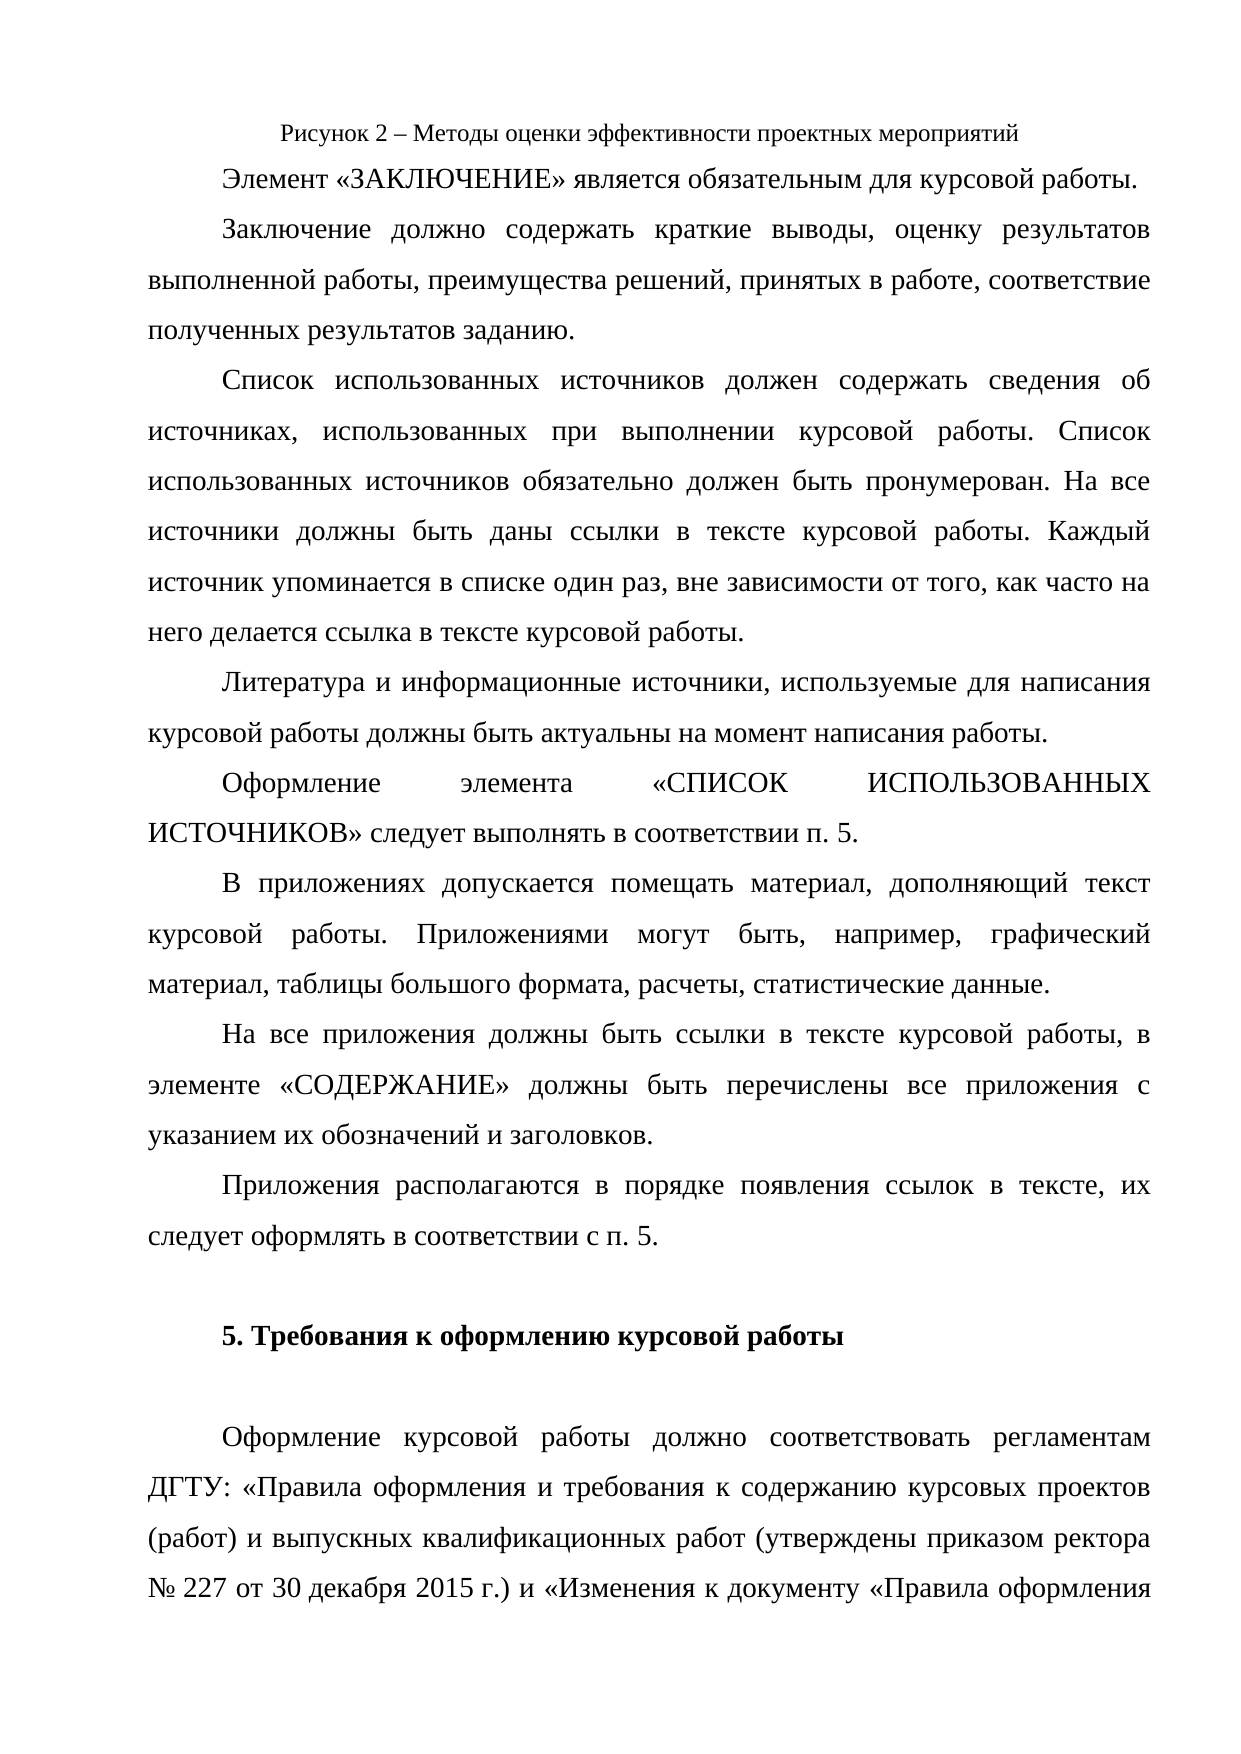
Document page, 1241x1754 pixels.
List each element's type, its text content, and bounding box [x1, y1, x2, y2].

text Приложения располагаются в порядке появления ссылок в тексте, их следует оформлять в соответствии с п. 5. [148, 1167, 1152, 1251]
text Литература и информационные источники, используемые для написания курсовой работы должны быть актуальны на момент написания работы. [148, 664, 1152, 748]
text Оформление элемента «СПИСОК ИСПОЛЬЗОВАННЫХ ИСТОЧНИКОВ» следует выполнять в соответствии п. 5. [148, 765, 1152, 849]
text 5. Требования к оформлению курсовой работы [148, 1318, 1152, 1352]
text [148, 1419, 1152, 1603]
text Список использованных источников должен содержать сведения об источниках, использованных при выполнении курсовой работы. Список использованных источников обязательно должен быть пронумерован. На все источники должны быть даны ссылки в тексте курсовой работы. Каждый источник упоминается в списке один раз, вне зависимости от того, как часто на него делается ссылка в тексте курсовой работы. [148, 362, 1152, 648]
text Заключение должно содержать краткие выводы, оценку результатов выполненной работы, преимущества решений, принятых в работе, соответствие полученных результатов заданию. [148, 212, 1152, 346]
text На все приложения должны быть ссылки в тексте курсовой работы, в элементе «СОДЕРЖАНИЕ» должны быть перечислены все приложения с указанием их обозначений и заголовков. [148, 1017, 1152, 1151]
text Рисунок 2 – Методы оценки эффективности проектных мероприятий [148, 118, 1152, 147]
text В приложениях допускается помещать материал, дополняющий текст курсовой работы. Приложениями могут быть, например, графический материал, таблицы большого формата, расчеты, статистические данные. [148, 866, 1152, 1000]
text Элемент «ЗАКЛЮЧЕНИЕ» является обязательным для курсовой работы. [148, 161, 1152, 195]
